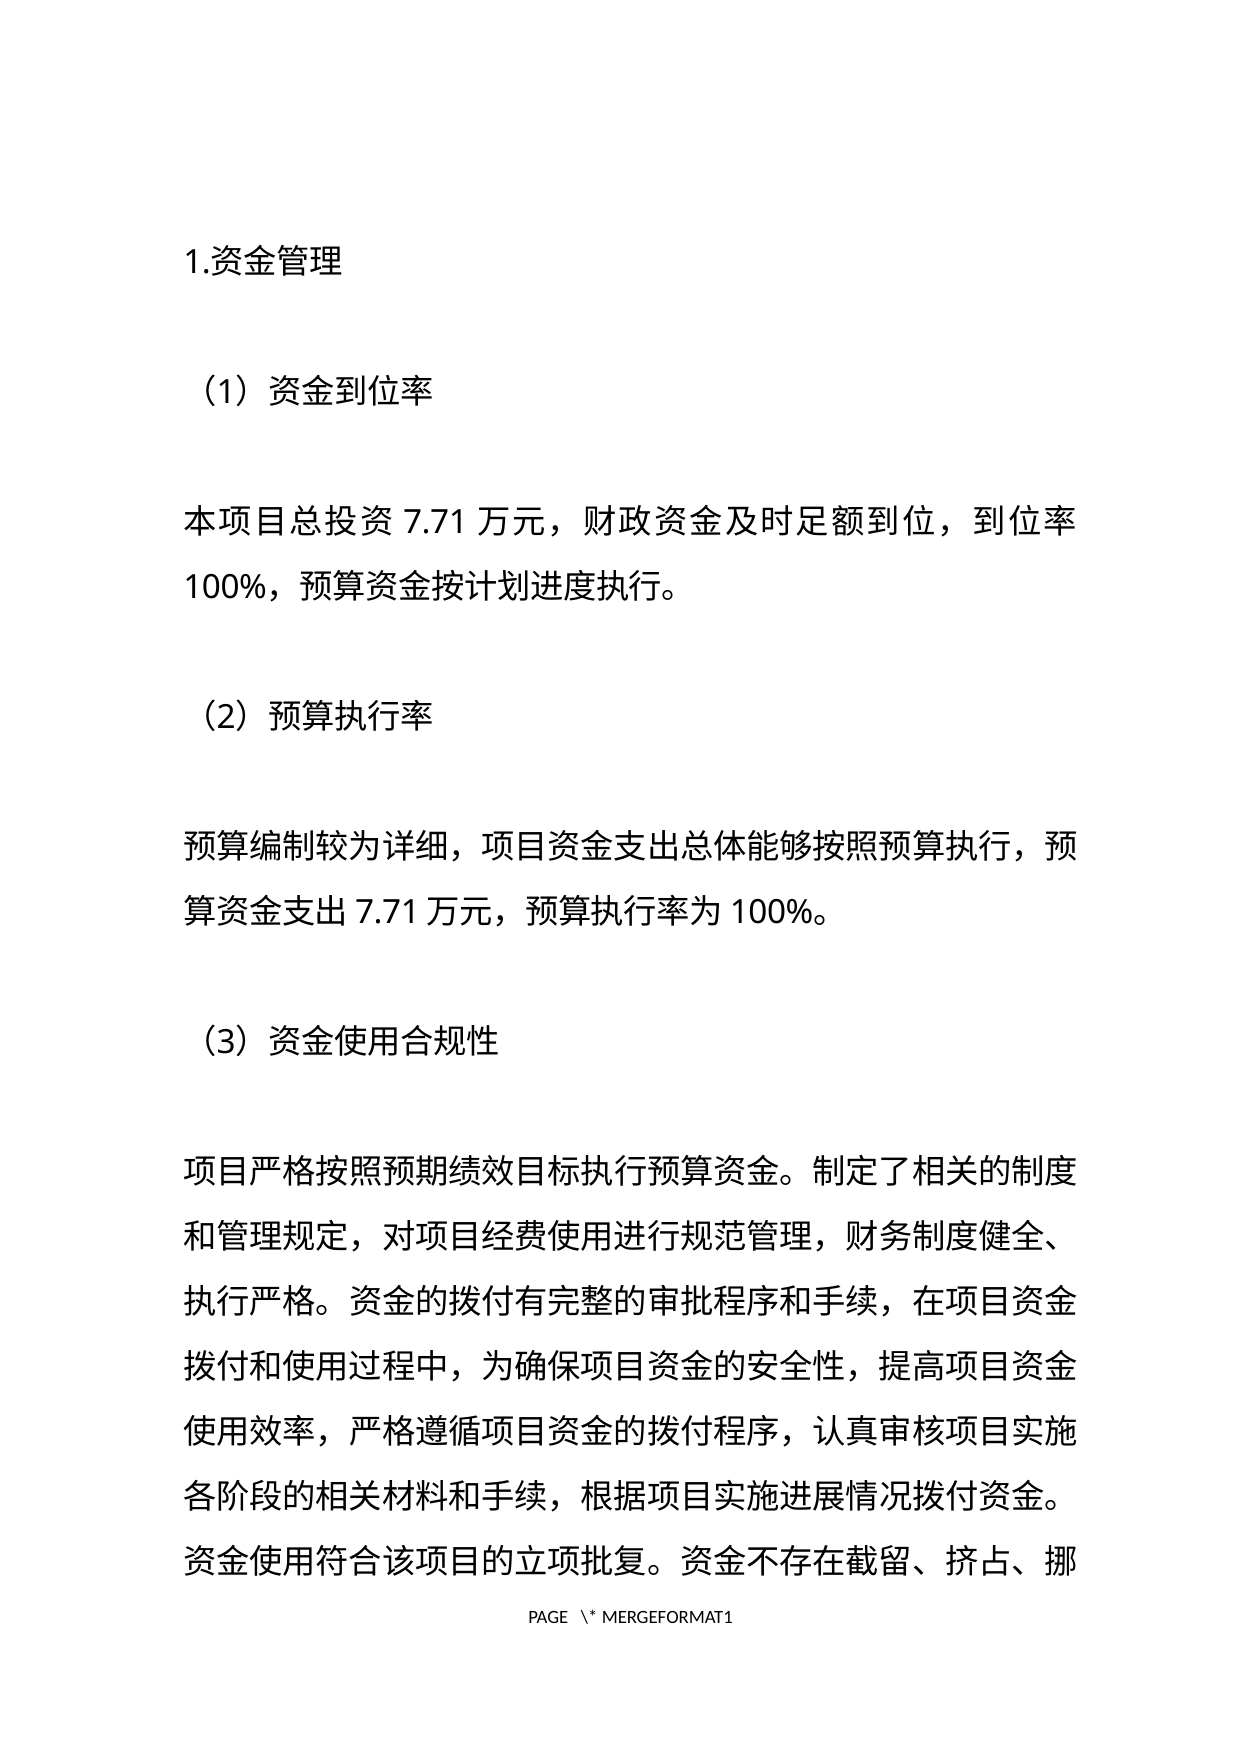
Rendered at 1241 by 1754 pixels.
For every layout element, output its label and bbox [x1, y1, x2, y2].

text [183, 162, 1078, 1592]
